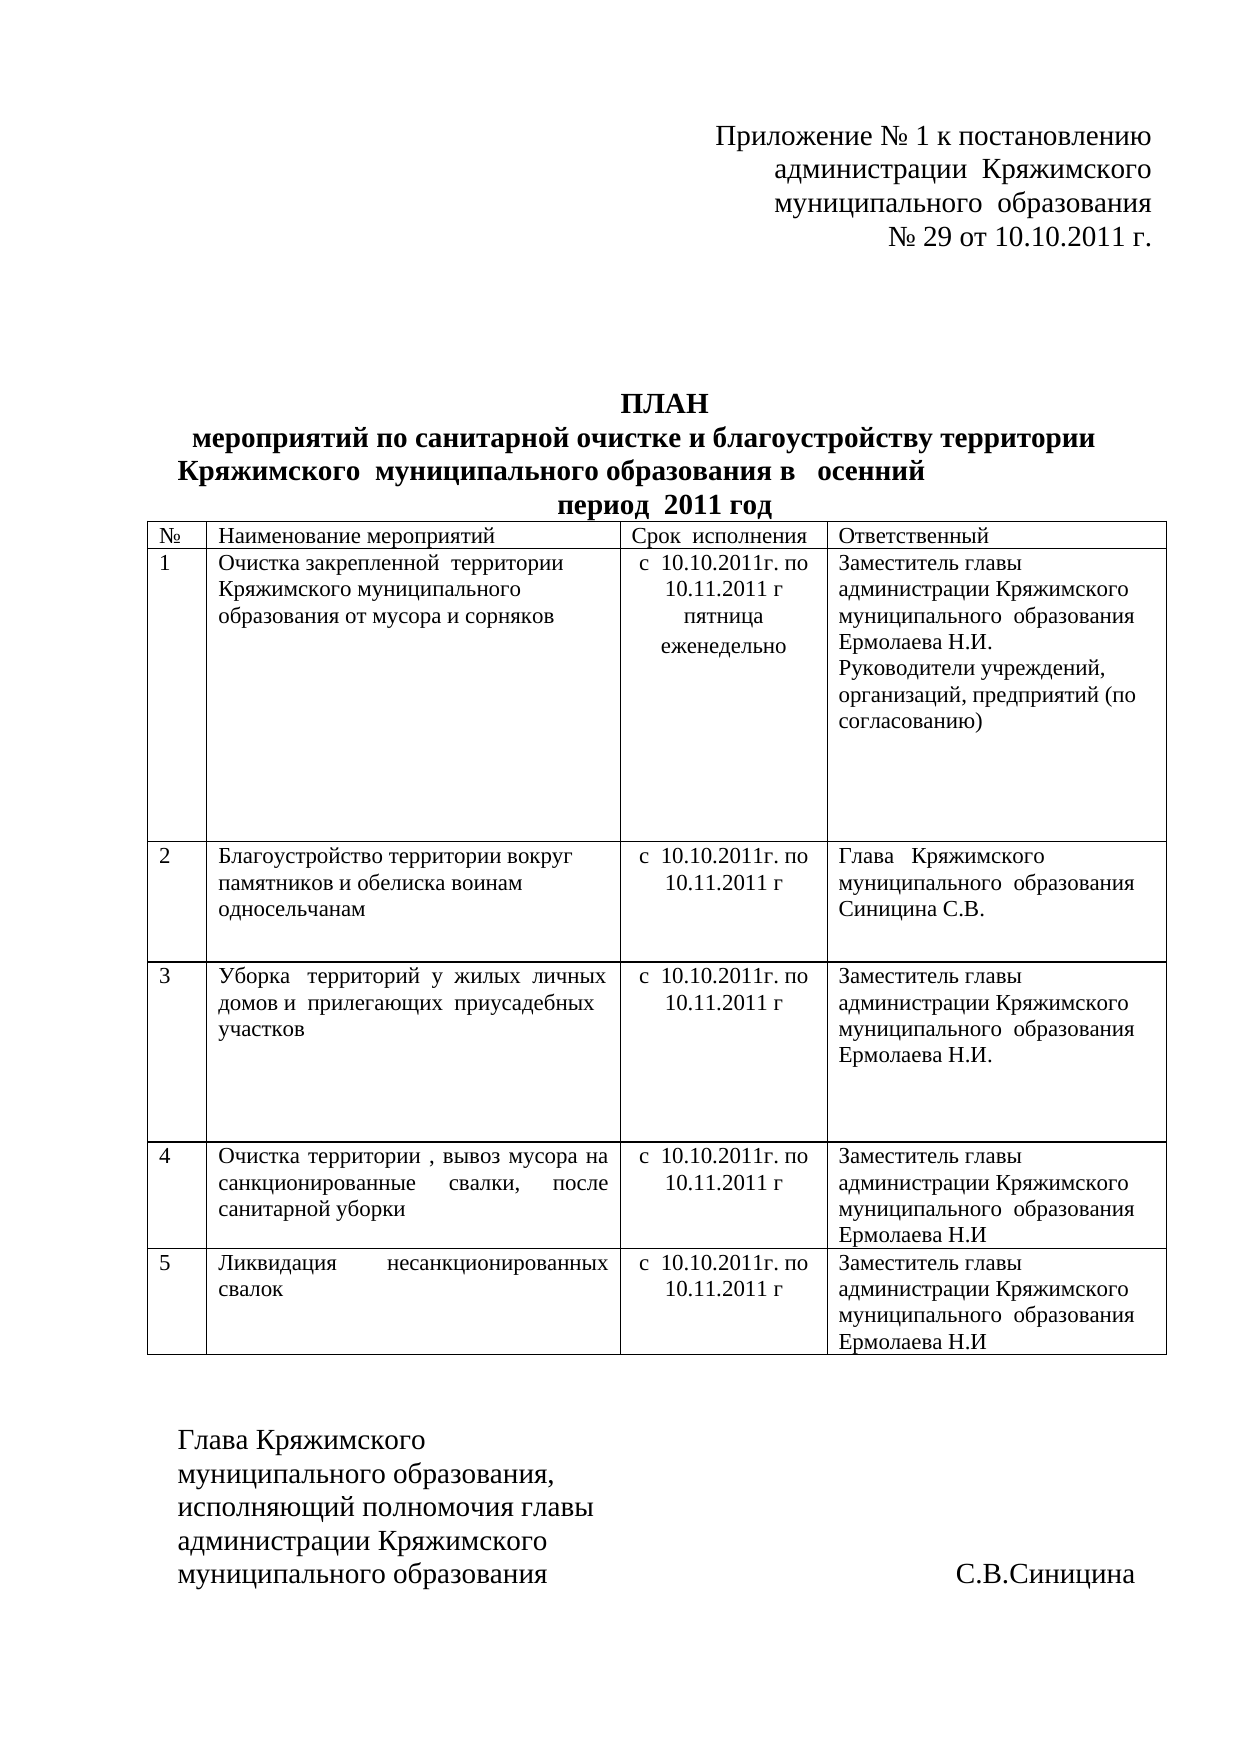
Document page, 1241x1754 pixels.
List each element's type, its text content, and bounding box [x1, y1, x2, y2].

table_header Ответственный [828, 522, 1166, 548]
title муниципального образования, [177, 1456, 1152, 1489]
table_cell с 10.10.2011г. по 10.11.2011 г [621, 1249, 827, 1354]
table_header Наименование мероприятий [207, 522, 620, 548]
table_cell с 10.10.2011г. по 10.11.2011 г пятница еженедельно [621, 549, 827, 841]
subtitle ПЛАН [177, 386, 1152, 420]
subtitle период 2011 год [177, 487, 1152, 521]
table_cell Заместитель главы администрации Кряжимского муниципального образования Ермолаева Н.И. [828, 963, 1166, 1141]
table_header № [148, 522, 206, 548]
table_cell 4 [148, 1143, 206, 1248]
title муниципального образования С.В.Синицина [177, 1557, 1152, 1590]
table_header Срок исполнения [621, 522, 827, 548]
table_cell с 10.10.2011г. по 10.11.2011 г [621, 963, 827, 1141]
table_cell 2 [148, 842, 206, 961]
table_cell Глава Кряжимского муниципального образования Синицина С.В. [828, 842, 1166, 961]
table_cell Очистка территории , вывоз мусора на санкционированные свалки, после санитарной уборки [207, 1143, 620, 1248]
table_cell Уборка территорий у жилых личных домов и прилегающих приусадебных участков [207, 963, 620, 1141]
table_cell Заместитель главы администрации Кряжимского муниципального образования Ермолаева Н.И. Руководители учреждений, организаций, предприятий (по согласованию) [828, 549, 1166, 841]
table_cell 5 [148, 1249, 206, 1354]
title Глава Кряжимского [177, 1422, 1152, 1456]
table_cell Благоустройство территории вокруг памятников и обелиска воинам односельчанам [207, 842, 620, 961]
table_cell 3 [148, 963, 206, 1141]
table_cell 1 [148, 549, 206, 841]
subtitle Приложение № 1 к постановлению [177, 118, 1152, 152]
table_cell Заместитель главы администрации Кряжимского муниципального образования Ермолаева Н.И [828, 1143, 1166, 1248]
subtitle № 29 от 10.10.2011 г. [177, 219, 1152, 252]
table_cell с 10.10.2011г. по 10.11.2011 г [621, 1143, 827, 1248]
subtitle администрации Кряжимского [177, 152, 1152, 185]
title исполняющий полномочия главы [177, 1489, 1152, 1523]
subtitle мероприятий по санитарной очистке и благоустройству территории Кряжимского муниципального образования в осенний [177, 420, 1152, 487]
table_cell Ликвидация несанкционированных свалок [207, 1249, 620, 1354]
subtitle муниципального образования [177, 185, 1152, 219]
title администрации Кряжимского [177, 1523, 1152, 1557]
table_cell Заместитель главы администрации Кряжимского муниципального образования Ермолаева Н.И [828, 1249, 1166, 1354]
table_cell Очистка закрепленной территории Кряжимского муниципального образования от мусора и сорняков [207, 549, 620, 841]
table_cell с 10.10.2011г. по 10.11.2011 г [621, 842, 827, 961]
